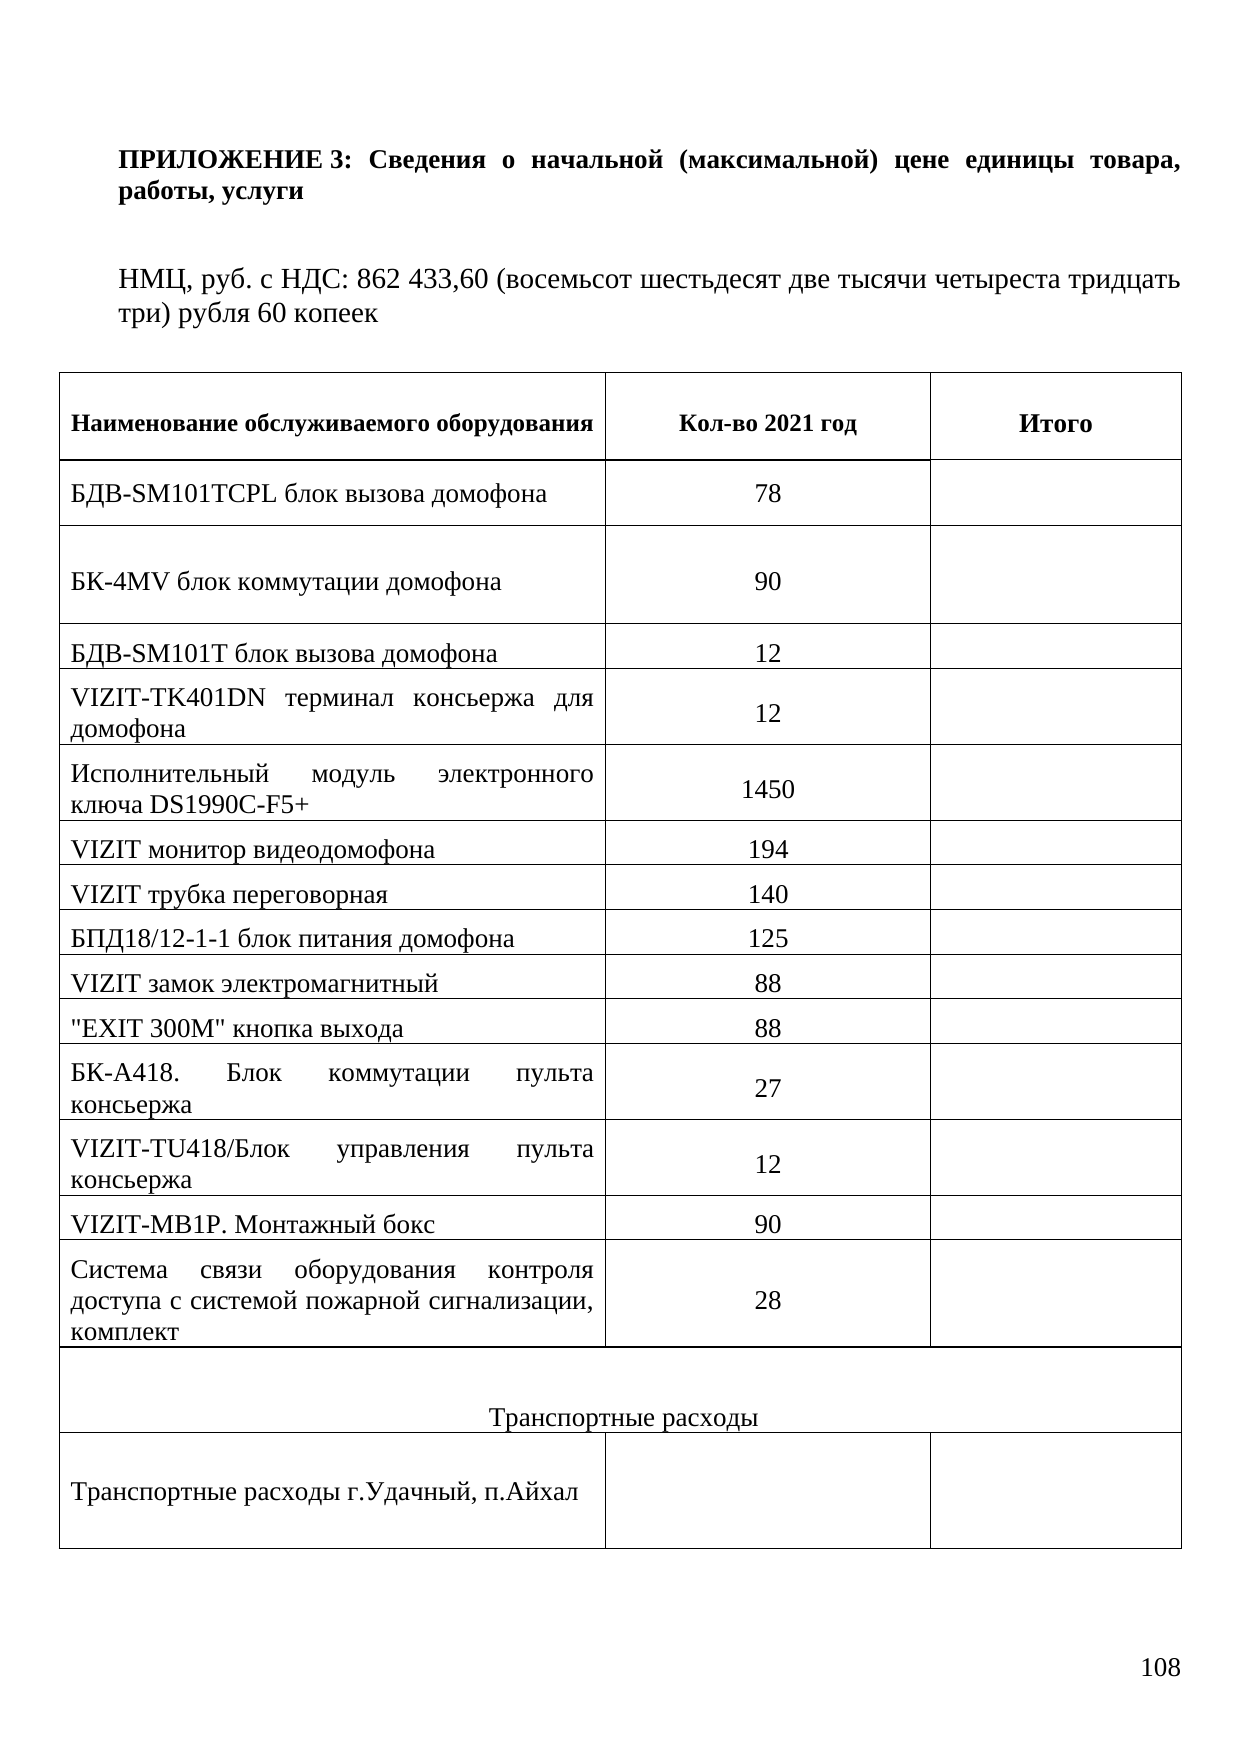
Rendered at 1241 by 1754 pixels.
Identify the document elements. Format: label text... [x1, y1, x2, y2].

table_cell 140 [606, 865, 930, 909]
table_cell 28 [606, 1240, 930, 1346]
table_cell VIZIT-ТU418/Блок управления пульта консьержа [60, 1120, 605, 1195]
table_cell Исполнительный модуль электронного ключа DS1990C-F5+ [60, 745, 605, 819]
table_cell БДВ-SM101T блок вызова домофона [60, 624, 605, 668]
table_cell [931, 624, 1181, 668]
table_cell [931, 821, 1181, 864]
table_cell БК-4MV блок коммутации домофона [60, 526, 605, 623]
table_cell [931, 1120, 1181, 1195]
table_cell [931, 460, 1181, 525]
table_cell 194 [606, 821, 930, 864]
table_cell VIZIT замок электромагнитный [60, 955, 605, 998]
table_cell 90 [606, 1196, 930, 1239]
table_cell [931, 745, 1181, 819]
table_cell VIZIT-МВ1Р. Монтажный бокс [60, 1196, 605, 1239]
table_cell [931, 526, 1181, 623]
table_cell [606, 1433, 930, 1547]
table_cell 125 [606, 910, 930, 954]
table_cell [931, 669, 1181, 744]
table_cell 78 [606, 461, 930, 525]
table_cell 1450 [606, 745, 930, 819]
table_cell 12 [606, 669, 930, 744]
table_cell 90 [606, 526, 930, 623]
table_cell 27 [606, 1044, 930, 1119]
table_header Итого [931, 373, 1181, 459]
table_cell Транспортные расходы г.Удачный, п.Айхал [60, 1433, 605, 1547]
table_cell VIZIT-TK401DN терминал консьержа для домофона [60, 669, 605, 744]
table_header Кол-во 2021 год [606, 373, 930, 459]
table_cell 12 [606, 624, 930, 668]
table_cell [931, 1044, 1181, 1119]
text НМЦ, руб. с НДС: 862 433,60 (восемьсот шестьдесят две тысячи четыреста тридцать три) рубля 60 копеек [118, 262, 1181, 329]
table_cell 12 [606, 1120, 930, 1195]
table_cell [931, 955, 1181, 998]
table_cell "EXIT 300M" кнопка выхода [60, 999, 605, 1043]
table_cell 88 [606, 955, 930, 998]
table_cell БДВ-SM101TCPL блок вызова домофона [60, 461, 605, 525]
table_cell Транспортные расходы [60, 1348, 1181, 1432]
table_cell 88 [606, 999, 930, 1043]
text ПРИЛОЖЕНИЕ 3: Сведения о начальной (максимальной) цене единицы товара, работы, услуги [118, 143, 1181, 205]
table_cell [931, 865, 1181, 909]
table_cell [931, 1240, 1181, 1346]
table_cell VIZIT монитор видеодомофона [60, 821, 605, 864]
table_cell VIZIT трубка переговорная [60, 865, 605, 909]
table_cell БПД18/12-1-1 блок питания домофона [60, 910, 605, 954]
table_header Наименование обслуживаемого оборудования [60, 373, 605, 459]
table_cell [931, 1196, 1181, 1239]
table_cell БК-А418. Блок коммутации пульта консьержа [60, 1044, 605, 1119]
table_cell [931, 1433, 1181, 1547]
table_cell [931, 910, 1181, 954]
table_cell Система связи оборудования контроля доступа с системой пожарной сигнализации, комплект [60, 1240, 605, 1346]
table_cell [931, 999, 1181, 1043]
